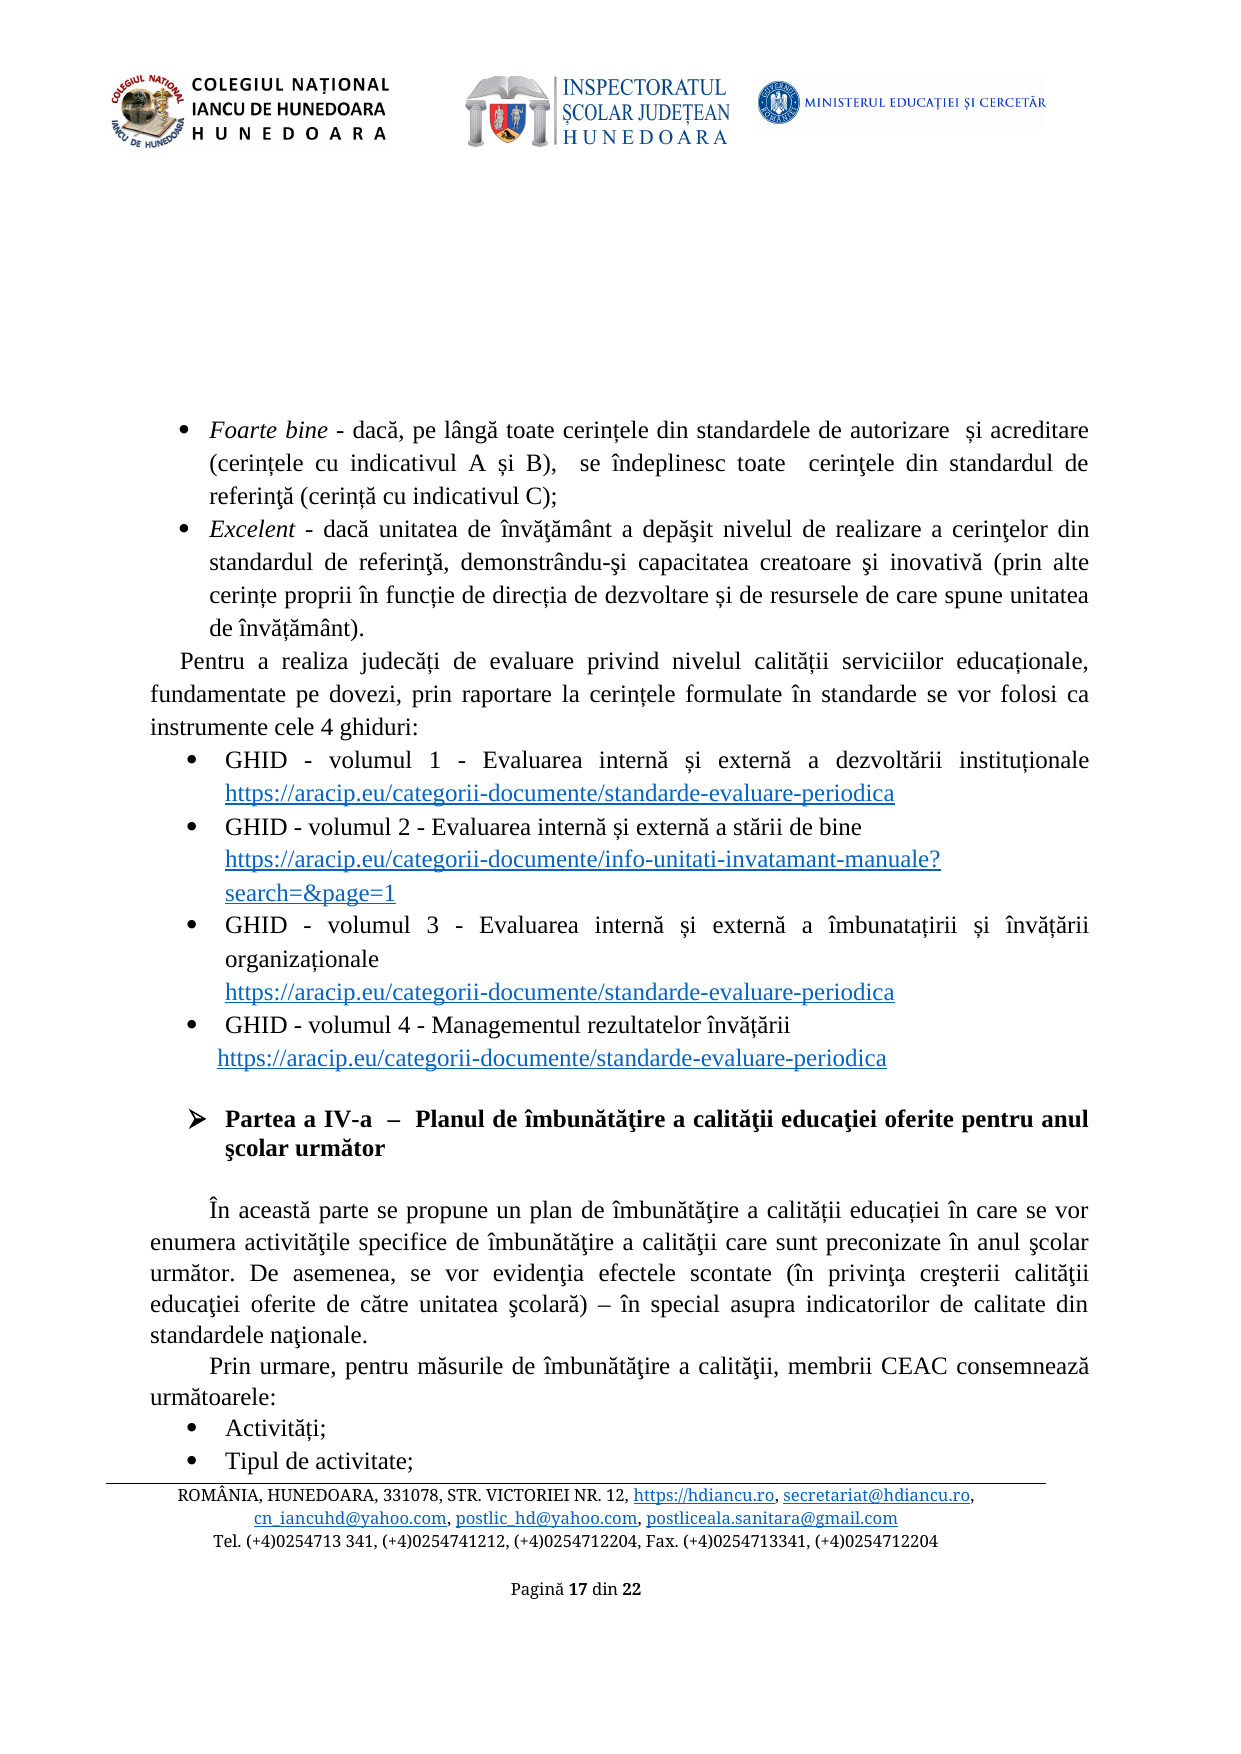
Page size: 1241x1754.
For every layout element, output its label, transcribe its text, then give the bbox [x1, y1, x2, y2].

list https://aracip.eu/categorii-documente/info-unitati-invatamant-manuale?search=&page=1 [225, 844, 1090, 906]
list Foarte bine - dacă, pe lângă toate cerințele din standardele de autorizare și acreditare (cerințele cu indicativul A și B), se îndeplinesc toate cerinţele din standardul de referinţă (cerință cu indicativul C); [179, 415, 1090, 510]
text Pentru a realiza judecăți de evaluare privind nivelul calității serviciilor educaționale, fundamentate pe dovezi, prin raportare la cerințele formulate în standarde se vor folosi ca instrumente cele 4 ghiduri: [150, 646, 1090, 741]
list GHID - volumul 4 - Managementul rezultatelor învățării [187, 1010, 1090, 1038]
list https://aracip.eu/categorii-documente/standarde-evaluare-periodica [225, 977, 1090, 1005]
list Excelent - dacă unitatea de învăţământ a depăşit nivelul de realizare a cerinţelor din standardul de referinţă, demonstrându-şi capacitatea creatoare şi inovativă (prin alte cerințe proprii în funcție de direcția de dezvoltare și de resursele de care spune unitatea de învățământ). [179, 514, 1090, 642]
list Activități; [187, 1413, 1090, 1442]
picture [462, 76, 730, 147]
list GHID - volumul 1 - Evaluarea internă și externă a dezvoltării instituționale https://aracip.eu/categorii-documente/standarde-evaluare-periodica [187, 746, 1090, 807]
text Prin urmare, pentru măsurile de îmbunătăţire a calităţii, membrii CEAC consemnează următoarele: [150, 1351, 1090, 1411]
list GHID - volumul 2 - Evaluarea internă și externă a stării de bine [187, 812, 1090, 840]
list https://aracip.eu/categorii-documente/standarde-evaluare-periodica [217, 1043, 1090, 1071]
text În această parte se propune un plan de îmbunătăţire a calității educației în care se vor enumera activităţile specifice de îmbunătăţire a calităţii care sunt preconizate în anul şcolar următor. De asemenea, se vor evidenţia efectele scontate (în privinţa creşterii calităţii educaţiei oferite de către unitatea şcolară) – în special asupra indicatorilor de calitate din standardele naţionale. [150, 1196, 1090, 1348]
list GHID - volumul 3 - Evaluarea internă și externă a îmbunatațirii și învățării organizaționale [187, 911, 1090, 972]
list Tipul de activitate; [187, 1446, 1090, 1474]
picture [111, 75, 389, 148]
list Partea a IV-a – Planul de îmbunătăţire a calităţii educaţiei oferite pentru anul şcolar următor [187, 1104, 1090, 1162]
picture [751, 75, 1046, 130]
